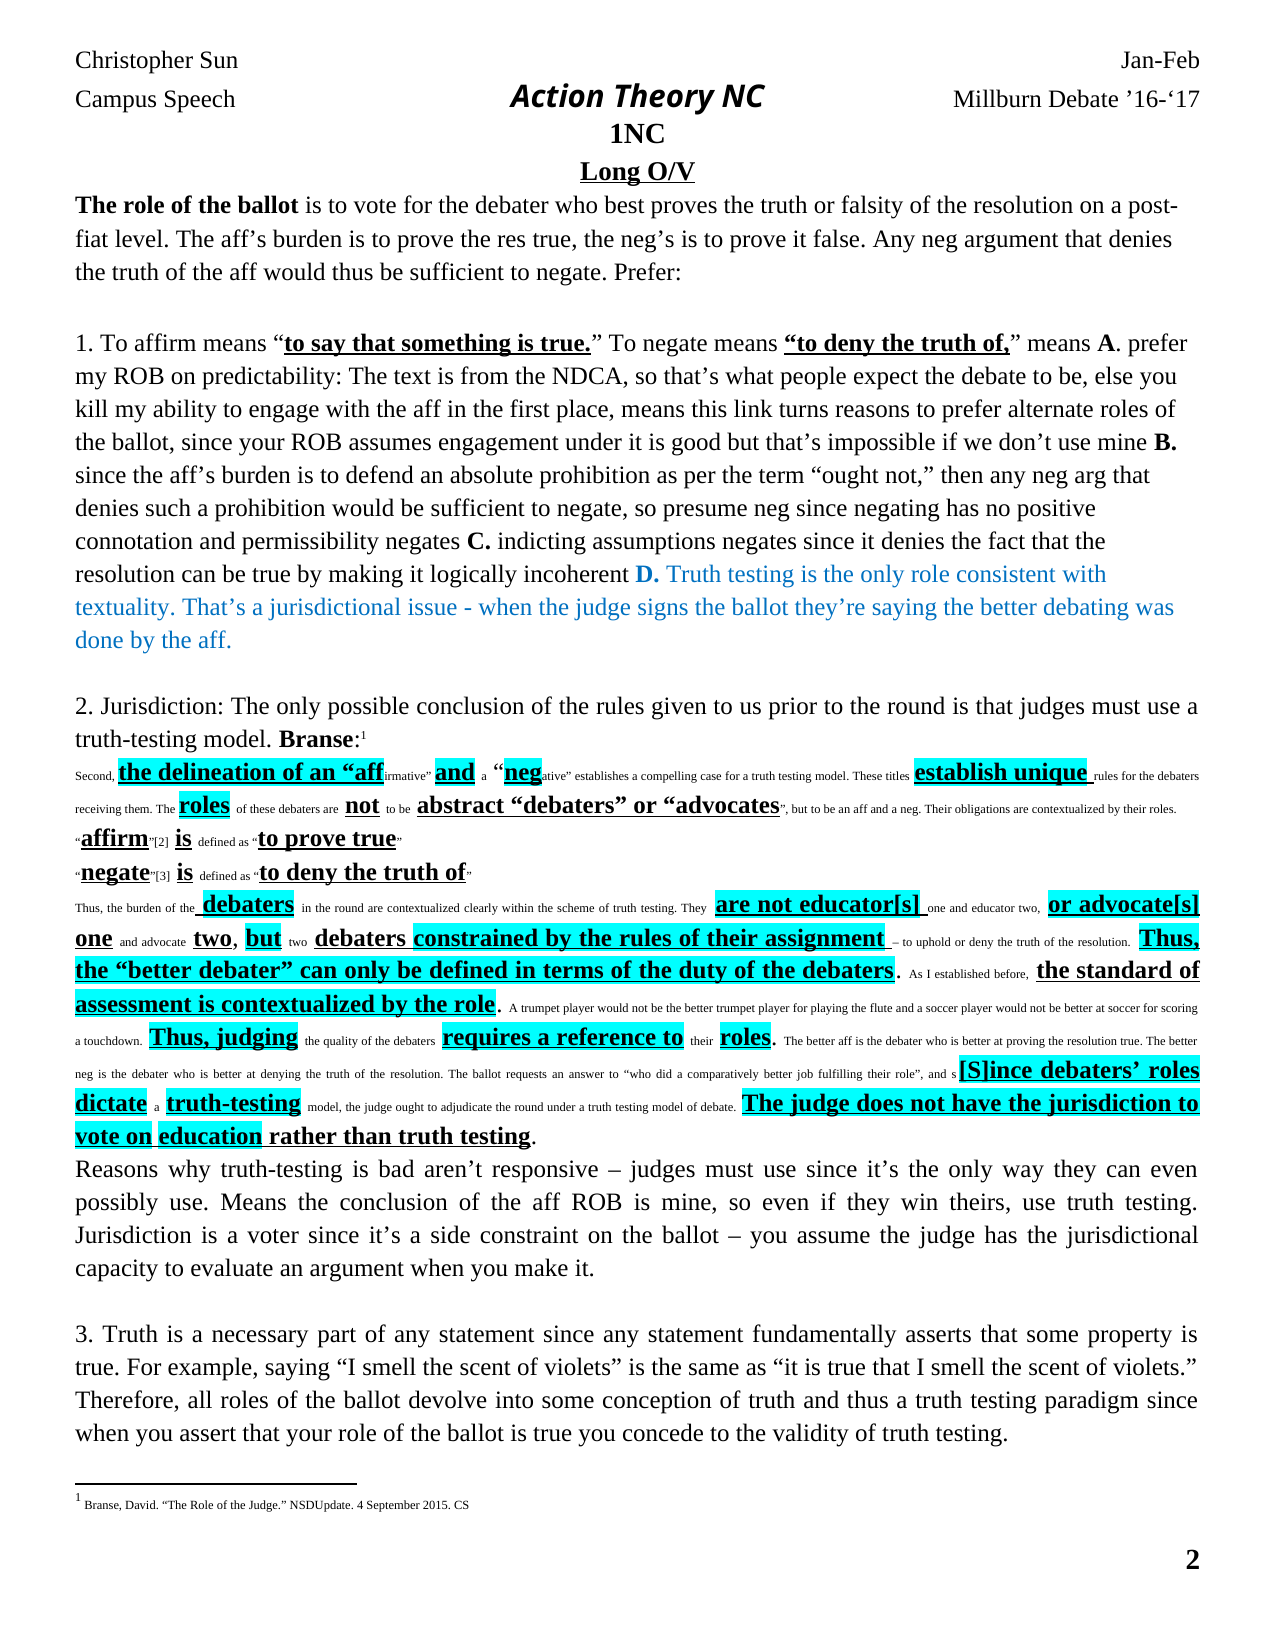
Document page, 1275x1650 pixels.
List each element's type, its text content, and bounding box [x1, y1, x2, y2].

text 2. Jurisdiction: The only possible conclusion of the rules given to us prior to the round is that judges must use a truth-testing model. Branse: [75, 691, 1200, 753]
text The role of the ballot is to vote for the debater who best proves the truth or falsity of the resolution on a post-fiat level. The aff’s burden is to prove the res true, the neg’s is to prove it false. Any neg argument that denies the truth of the aff would thus be sufficient to negate. Prefer: [75, 191, 1200, 285]
text Second, the delineation of an “affirmative” and a “negative” establishes a compelling case for a truth testing model. These titles establish unique rules for the debaters receiving them. The roles of these debaters are not to be abstract “debaters” or “advocates”, but to be an aff and a neg. Their obligations are contextualized by their roles. [75, 757, 1200, 819]
text 3. Truth is a necessary part of any statement since any statement fundamentally asserts that some property is true. For example, saying “I smell the scent of violets” is the same as “it is true that I smell the scent of violets.” Therefore, all roles of the ballot devolve into some conception of truth and thus a truth testing paradigm since when you assert that your role of the ballot is true you concede to the validity of truth testing. [75, 1319, 1200, 1447]
text 1. To affirm means “to say that something is true.” To negate means “to deny the truth of,” means A. prefer my ROB on predictability: The text is from the NDCA, so that’s what people expect the debate to be, else you kill my ability to engage with the aff in the first place, means this link turns reasons to prefer alternate roles of the ballot, since your ROB assumes engagement under it is good but that’s impossible if we don’t use mine B. since the aff’s burden is to defend an absolute prohibition as per the term “ought not,” then any neg arg that denies such a prohibition would be sufficient to negate, so presume neg since negating has no positive connotation and permissibility negates C. indicting assumptions negates since it denies the fact that the resolution can be true by making it logically incoherent D. Truth testing is the only role consistent with textuality. That’s a jurisdictional issue - when the judge signs the ballot they’re saying the better debating was done by the aff. [75, 328, 1200, 654]
text Reasons why truth-testing is bad aren’t responsive – judges must use since it’s the only way they can even possibly use. Means the conclusion of the aff ROB is mine, so even if they win theirs, use truth testing. Jurisdiction is a voter since it’s a side constraint on the ballot – you assume the judge has the jurisdictional capacity to evaluate an argument when you make it. [75, 1154, 1200, 1282]
subtitle Long O/V [75, 155, 1200, 186]
text “negate”[3] is defined as “to deny the truth of” [75, 857, 1200, 885]
subtitle 1NC [75, 116, 1200, 150]
text Thus, the burden of the debaters in the round are contextualized clearly within the scheme of truth testing. They are not educator[s] one and educator two, or advocate[s] one and advocate two, but two debaters constrained by the rules of their assignment – to uphold or deny the truth of the resolution. Thus, the “better debater” can only be defined in terms of the duty of the debaters. As I established before, the standard of assessment is contextualized by the role. A trumpet player would not be the better trumpet player for playing the flute and a soccer player would not be better at soccer for scoring a touchdown. Thus, judging the quality of the debaters requires a reference to their roles. The better aff is the debater who is better at proving the resolution true. The better neg is the debater who is better at denying the truth of the resolution. The ballot requests an answer to “who did a comparatively better job fulfilling their role”, and s[S]ince debaters’ roles dictate a truth-testing model, the judge ought to adjudicate the round under a truth testing model of debate. The judge does not have the jurisdiction to vote on education rather than truth testing. [75, 889, 1200, 1149]
text “affirm”[2] is defined as “to prove true” [75, 823, 1200, 852]
